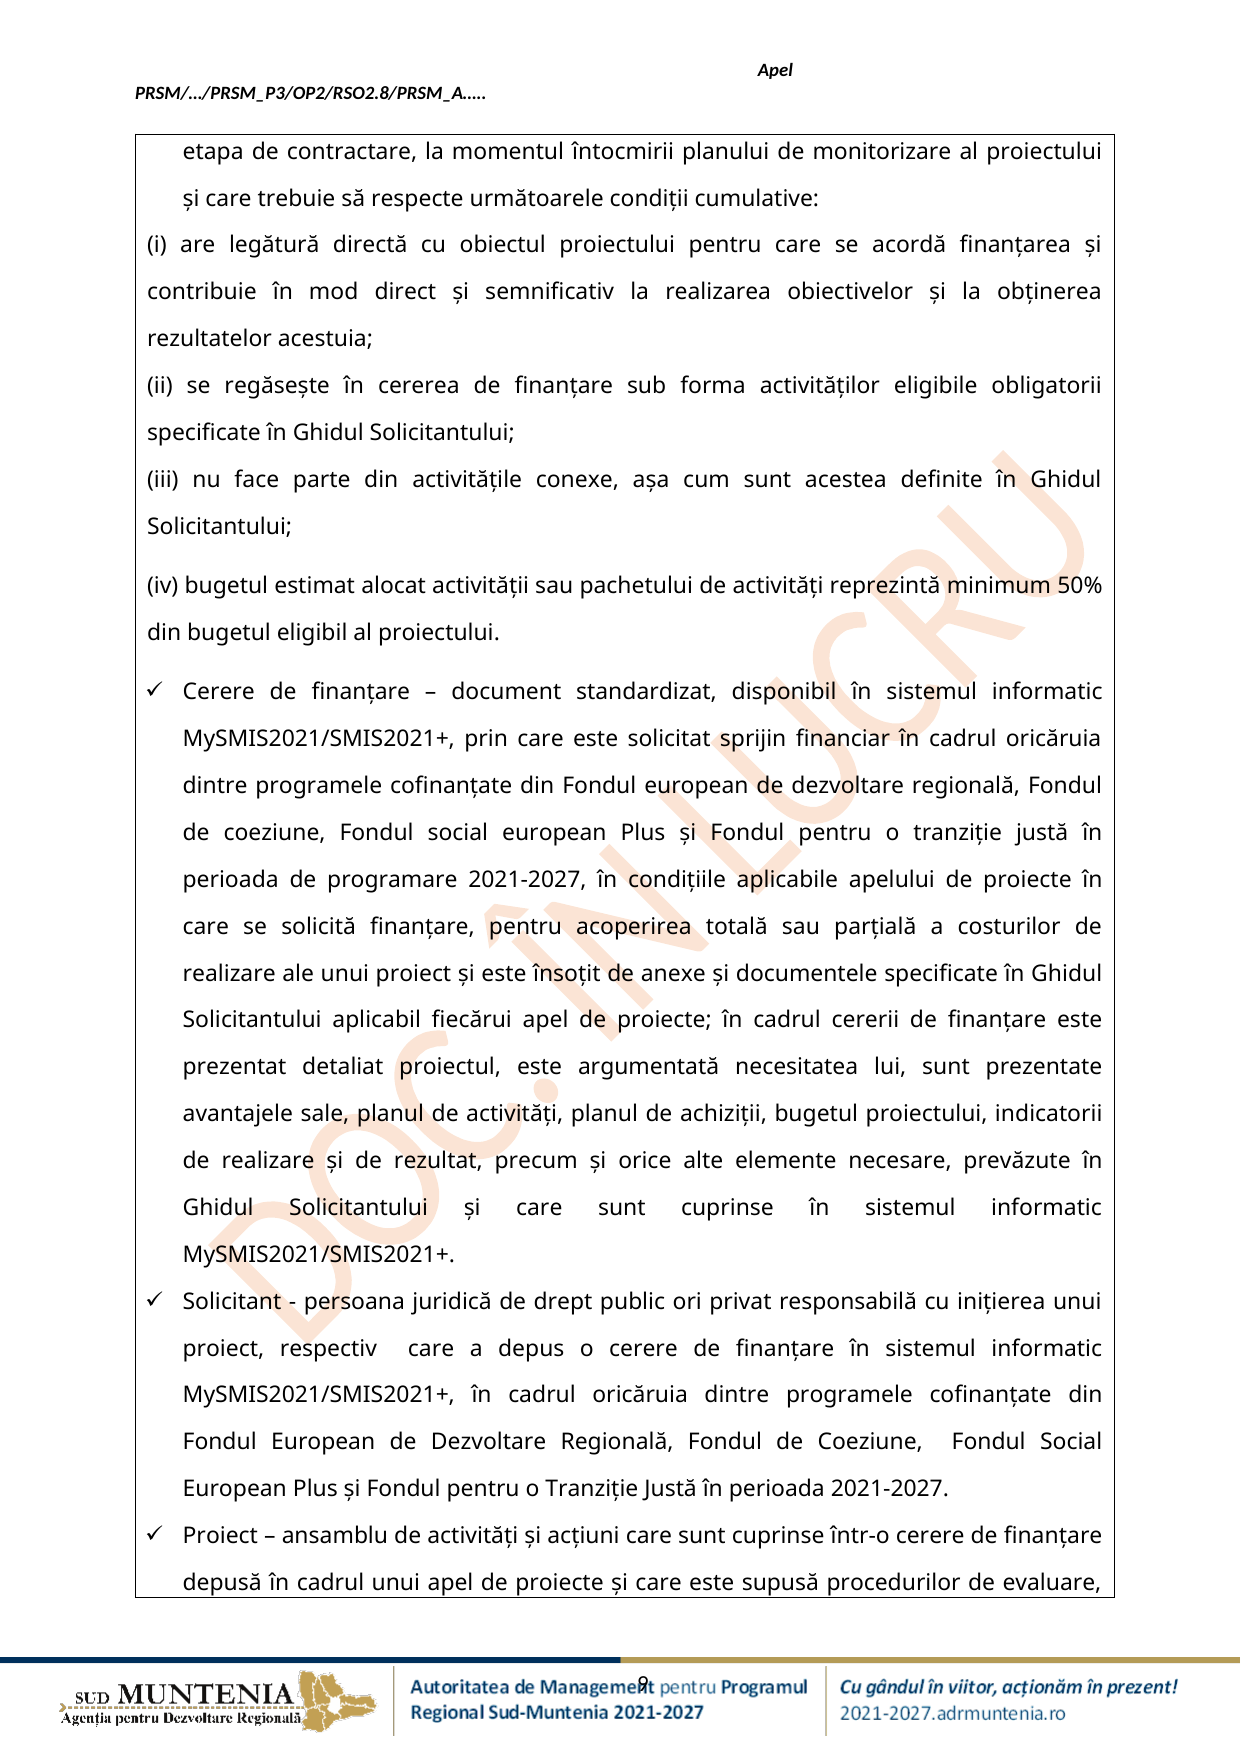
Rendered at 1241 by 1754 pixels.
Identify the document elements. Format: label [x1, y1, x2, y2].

table_header [136, 135, 1114, 1597]
picture [0, 1657, 1241, 1737]
